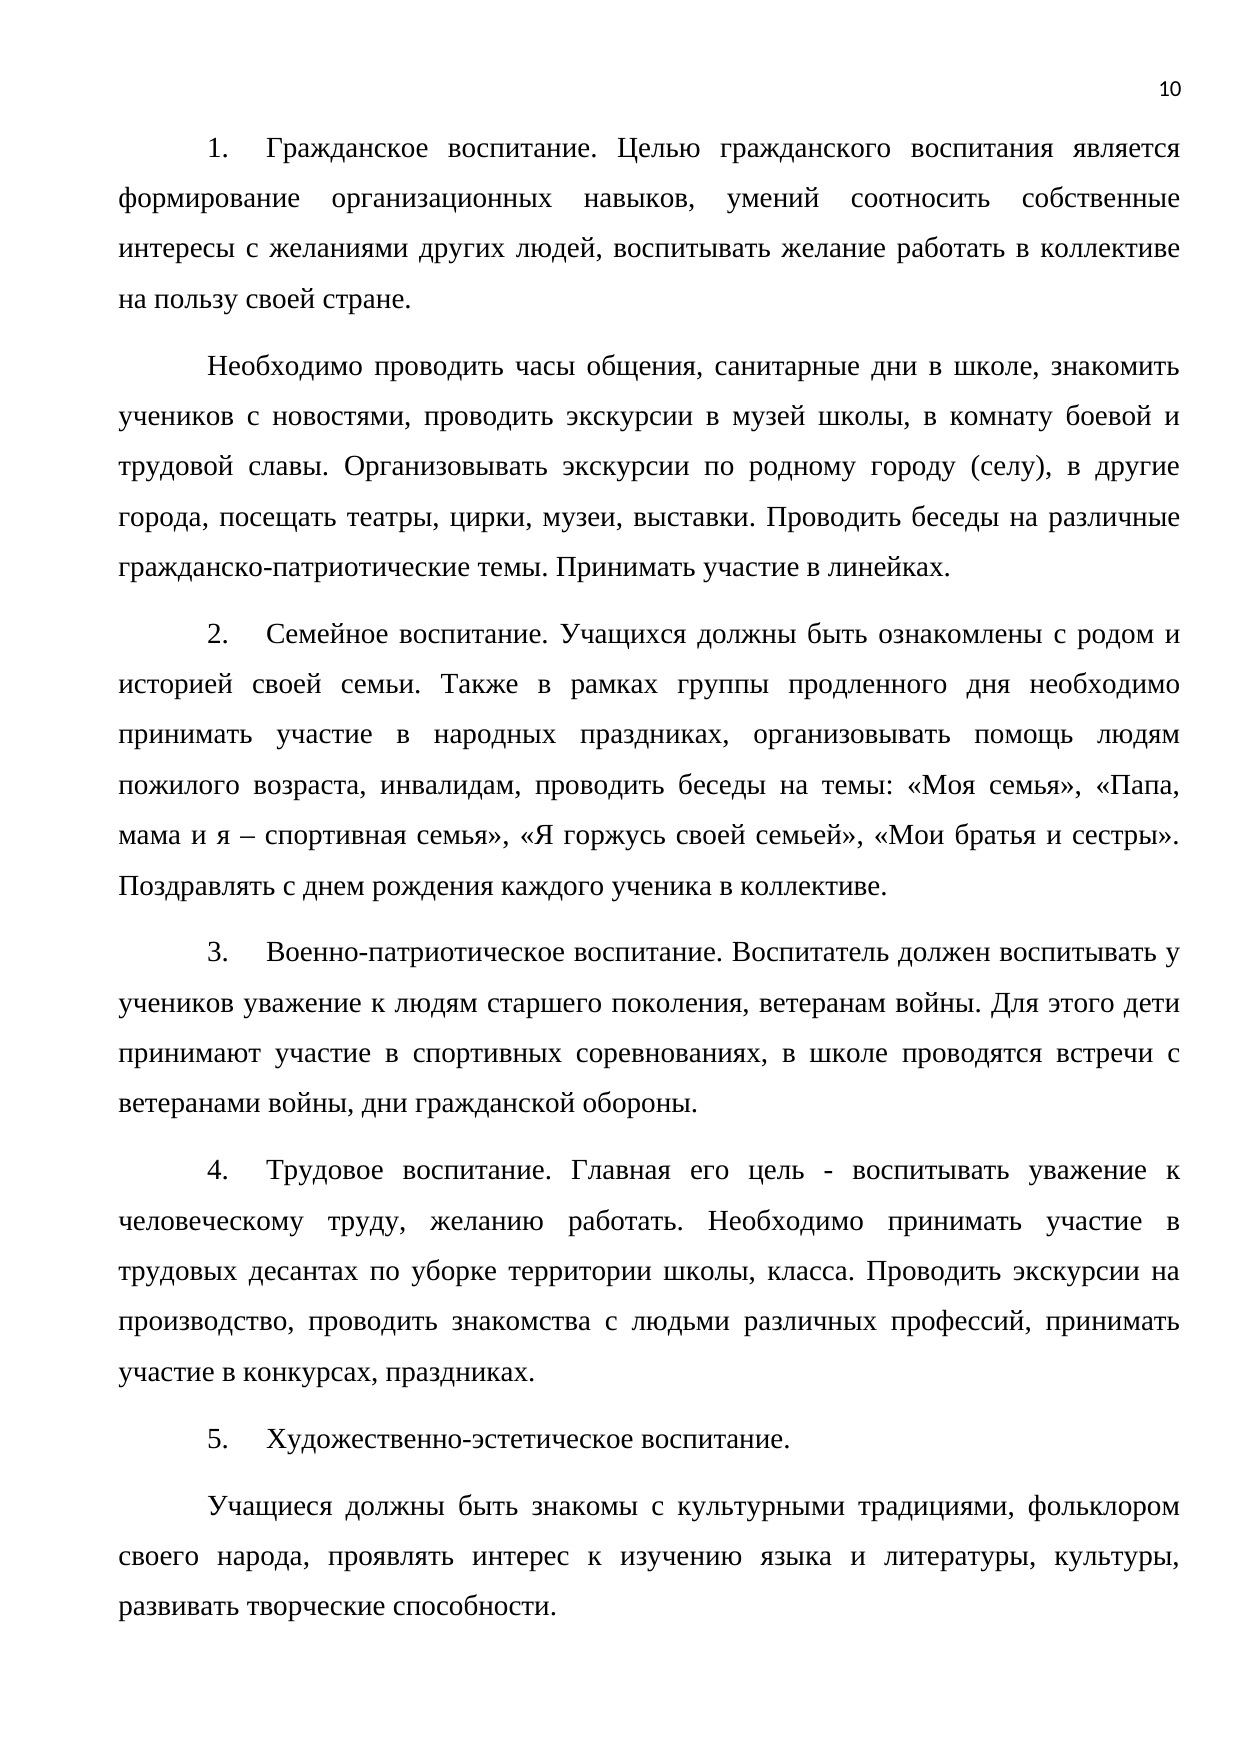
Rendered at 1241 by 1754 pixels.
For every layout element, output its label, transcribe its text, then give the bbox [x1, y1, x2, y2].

text 1. Гражданское воспитание. Целью гражданского воспитания является формирование организационных навыков, умений соотносить собственные интересы с желаниями других людей, воспитывать желание работать в коллективе на пользу своей стране. [118, 130, 1181, 314]
text Учащиеся должны быть знакомы с культурными традициями, фольклором своего народа, проявлять интерес к изучению языка и литературы, культуры, развивать творческие способности. [118, 1488, 1181, 1622]
text 2. Семейное воспитание. Учащихся должны быть ознакомлены с родом и историей своей семьи. Также в рамках группы продленного дня необходимо принимать участие в народных праздниках, организовывать помощь людям пожилого возраста, инвалидам, проводить беседы на темы: «Моя семья», «Папа, мама и я – спортивная семья», «Я горжусь своей семьей», «Мои братья и сестры». Поздравлять с днем рождения каждого ученика в коллективе. [118, 616, 1181, 901]
text 3. Военно-патриотическое воспитание. Воспитатель должен воспитывать у учеников уважение к людям старшего поколения, ветеранам войны. Для этого дети принимают участие в спортивных соревнованиях, в школе проводятся встречи с ветеранами войны, дни гражданской обороны. [118, 934, 1181, 1119]
text 4. Трудовое воспитание. Главная его цель - воспитывать уважение к человеческому труду, желанию работать. Необходимо принимать участие в трудовых десантах по уборке территории школы, класса. Проводить экскурсии на производство, проводить знакомства с людьми различных профессий, принимать участие в конкурсах, праздниках. [118, 1152, 1181, 1387]
text 5. Художественно-эстетическое воспитание. [118, 1421, 1181, 1454]
text Необходимо проводить часы общения, санитарные дни в школе, знакомить учеников с новостями, проводить экскурсии в музей школы, в комнату боевой и трудовой славы. Организовывать экскурсии по родному городу (селу), в другие города, посещать театры, цирки, музеи, выставки. Проводить беседы на различные гражданско-патриотические темы. Принимать участие в линейках. [118, 348, 1181, 583]
